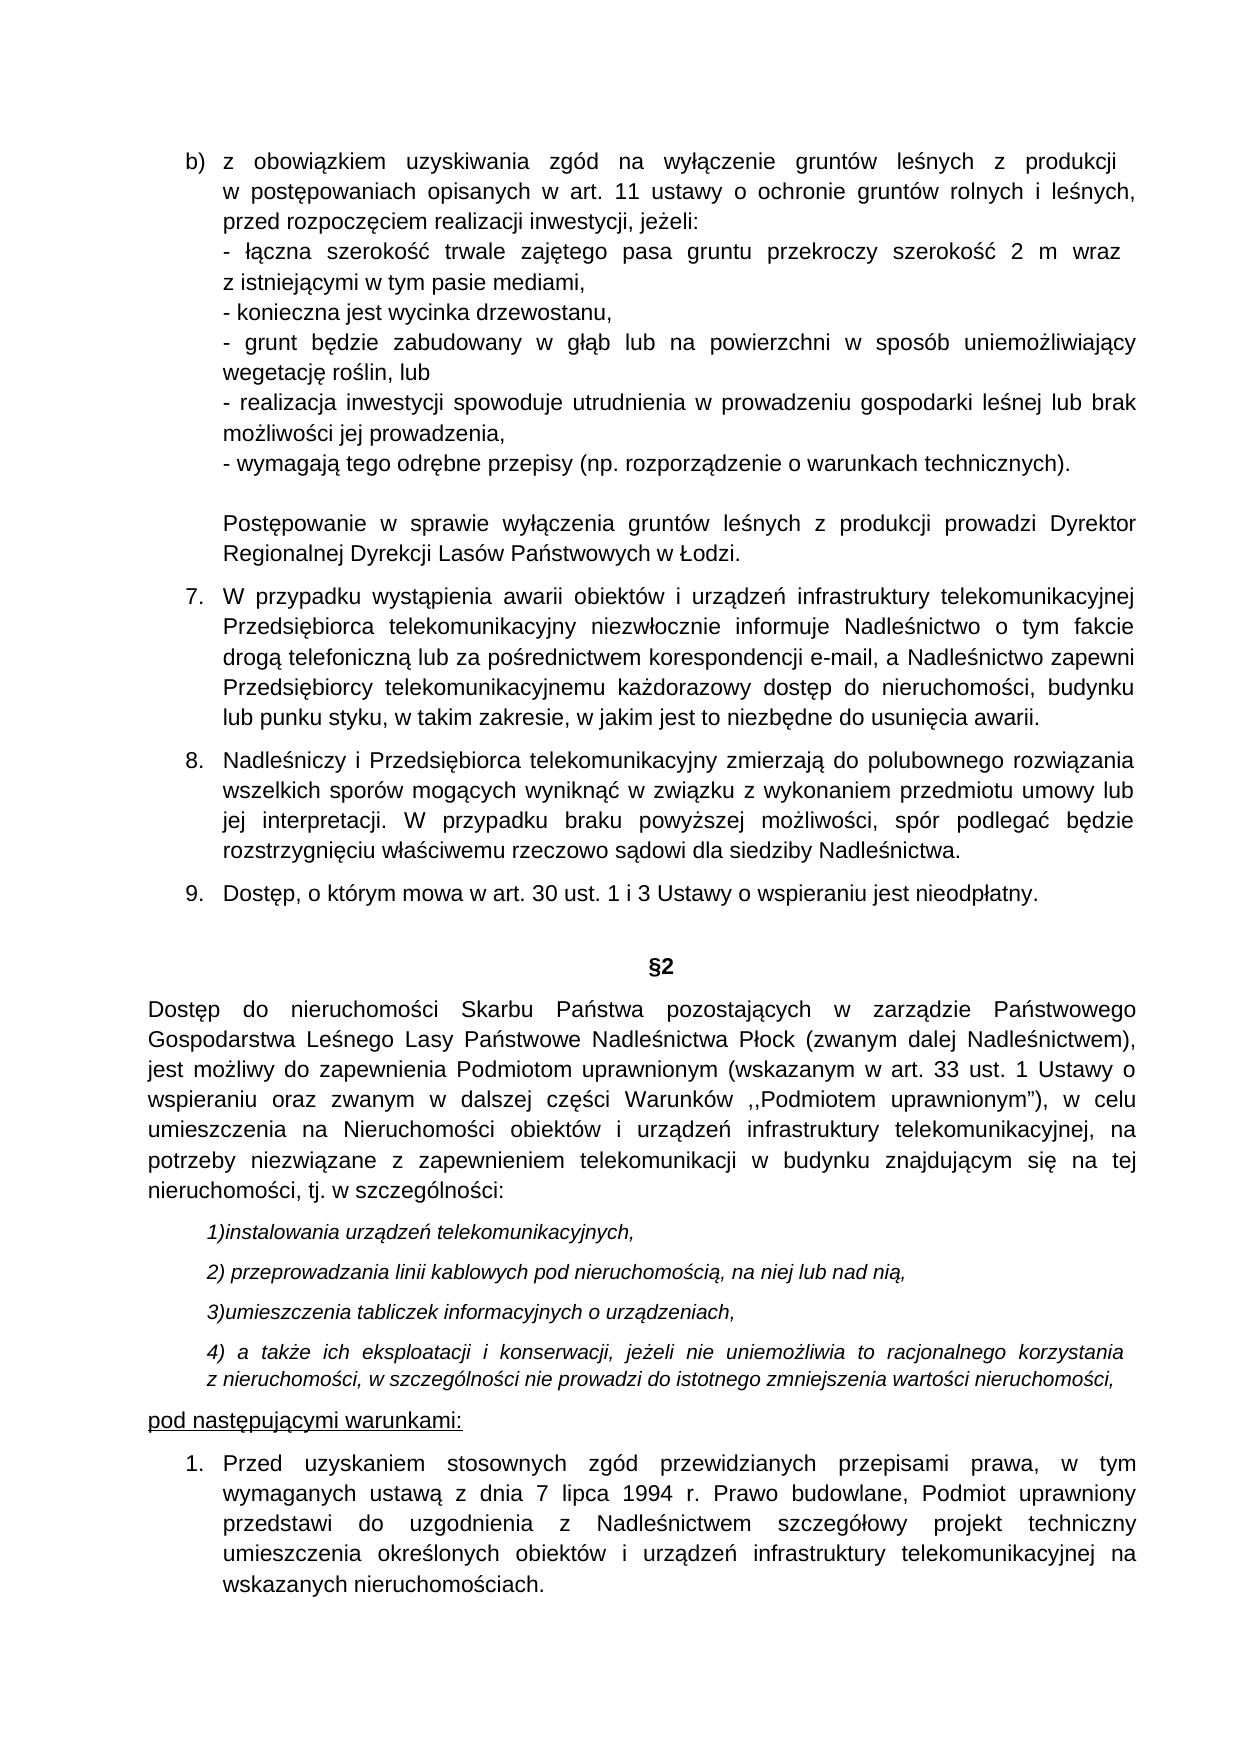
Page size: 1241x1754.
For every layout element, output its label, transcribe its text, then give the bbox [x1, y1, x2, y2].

text pod następującymi warunkami: [148, 1407, 1137, 1433]
list - wymagają tego odrębne przepisy (np. rozporządzenie o warunkach technicznych). [223, 450, 1137, 476]
list Dostęp, o którym mowa w art. 30 ust. 1 i 3 Ustawy o wspieraniu jest nieodpłatny. [185, 880, 1134, 906]
text 1)instalowania urządzeń telekomunikacyjnych, [207, 1219, 1137, 1243]
list z obowiązkiem uzyskiwania zgód na wyłączenie gruntów leśnych z produkcji w postępowaniach opisanych w art. 11 ustawy o ochronie gruntów rolnych i leśnych, przed rozpoczęciem realizacji inwestycji, jeżeli: [185, 148, 1137, 234]
text §2 [185, 953, 1137, 979]
list Przed uzyskaniem stosownych zgód przewidzianych przepisami prawa, w tym wymaganych ustawą z dnia 7 lipca 1994 r. Prawo budowlane, Podmiot uprawniony przedstawi do uzgodnienia z Nadleśnictwem szczegółowy projekt techniczny umieszczenia określonych obiektów i urządzeń infrastruktury telekomunikacyjnej na wskazanych nieruchomościach. [185, 1450, 1137, 1597]
list - łączna szerokość trwale zajętego pasa gruntu przekroczy szerokość 2 m wraz z istniejącymi w tym pasie mediami, [223, 238, 1137, 295]
list - realizacja inwestycji spowoduje utrudnienia w prowadzeniu gospodarki leśnej lub brak możliwości jej prowadzenia, [223, 389, 1137, 446]
list - grunt będzie zabudowany w głąb lub na powierzchni w sposób uniemożliwiający wegetację roślin, lub [223, 329, 1137, 385]
list - konieczna jest wycinka drzewostanu, [223, 299, 1137, 325]
list Nadleśniczy i Przedsiębiorca telekomunikacyjny zmierzają do polubownego rozwiązania wszelkich sporów mogących wyniknąć w związku z wykonaniem przedmiotu umowy lub jej interpretacji. W przypadku braku powyższej możliwości, spór podlegać będzie rozstrzygnięciu właściwemu rzeczowo sądowi dla siedziby Nadleśnictwa. [185, 747, 1134, 863]
text 2) przeprowadzania linii kablowych pod nieruchomością, na niej lub nad nią, [207, 1259, 1137, 1283]
list W przypadku wystąpienia awarii obiektów i urządzeń infrastruktury telekomunikacyjnej Przedsiębiorca telekomunikacyjny niezwłocznie informuje Nadleśnictwo o tym fakcie drogą telefoniczną lub za pośrednictwem korespondencji e-mail, a Nadleśnictwo zapewni Przedsiębiorcy telekomunikacyjnemu każdorazowy dostęp do nieruchomości, budynku lub punku styku, w takim zakresie, w jakim jest to niezbędne do usunięcia awarii. [185, 583, 1134, 730]
text Dostęp do nieruchomości Skarbu Państwa pozostających w zarządzie Państwowego Gospodarstwa Leśnego Lasy Państwowe Nadleśnictwa Płock (zwanym dalej Nadleśnictwem), jest możliwy do zapewnienia Podmiotom uprawnionym (wskazanym w art. 33 ust. 1 Ustawy o wspieraniu oraz zwanym w dalszej części Warunków ,,Podmiotem uprawnionym”), w celu umieszczenia na Nieruchomości obiektów i urządzeń infrastruktury telekomunikacyjnej, na potrzeby niezwiązane z zapewnieniem telekomunikacji w budynku znajdującym się na tej nieruchomości, tj. w szczególności: [148, 996, 1137, 1203]
text 3)umieszczenia tabliczek informacyjnych o urządzeniach, [207, 1299, 1137, 1323]
list Postępowanie w sprawie wyłączenia gruntów leśnych z produkcji prowadzi Dyrektor Regionalnej Dyrekcji Lasów Państwowych w Łodzi. [223, 510, 1137, 567]
text 4) a także ich eksploatacji i konserwacji, jeżeli nie uniemożliwia to racjonalnego korzystania z nieruchomości, w szczególności nie prowadzi do istotnego zmniejszenia wartości nieruchomości, [207, 1339, 1137, 1391]
